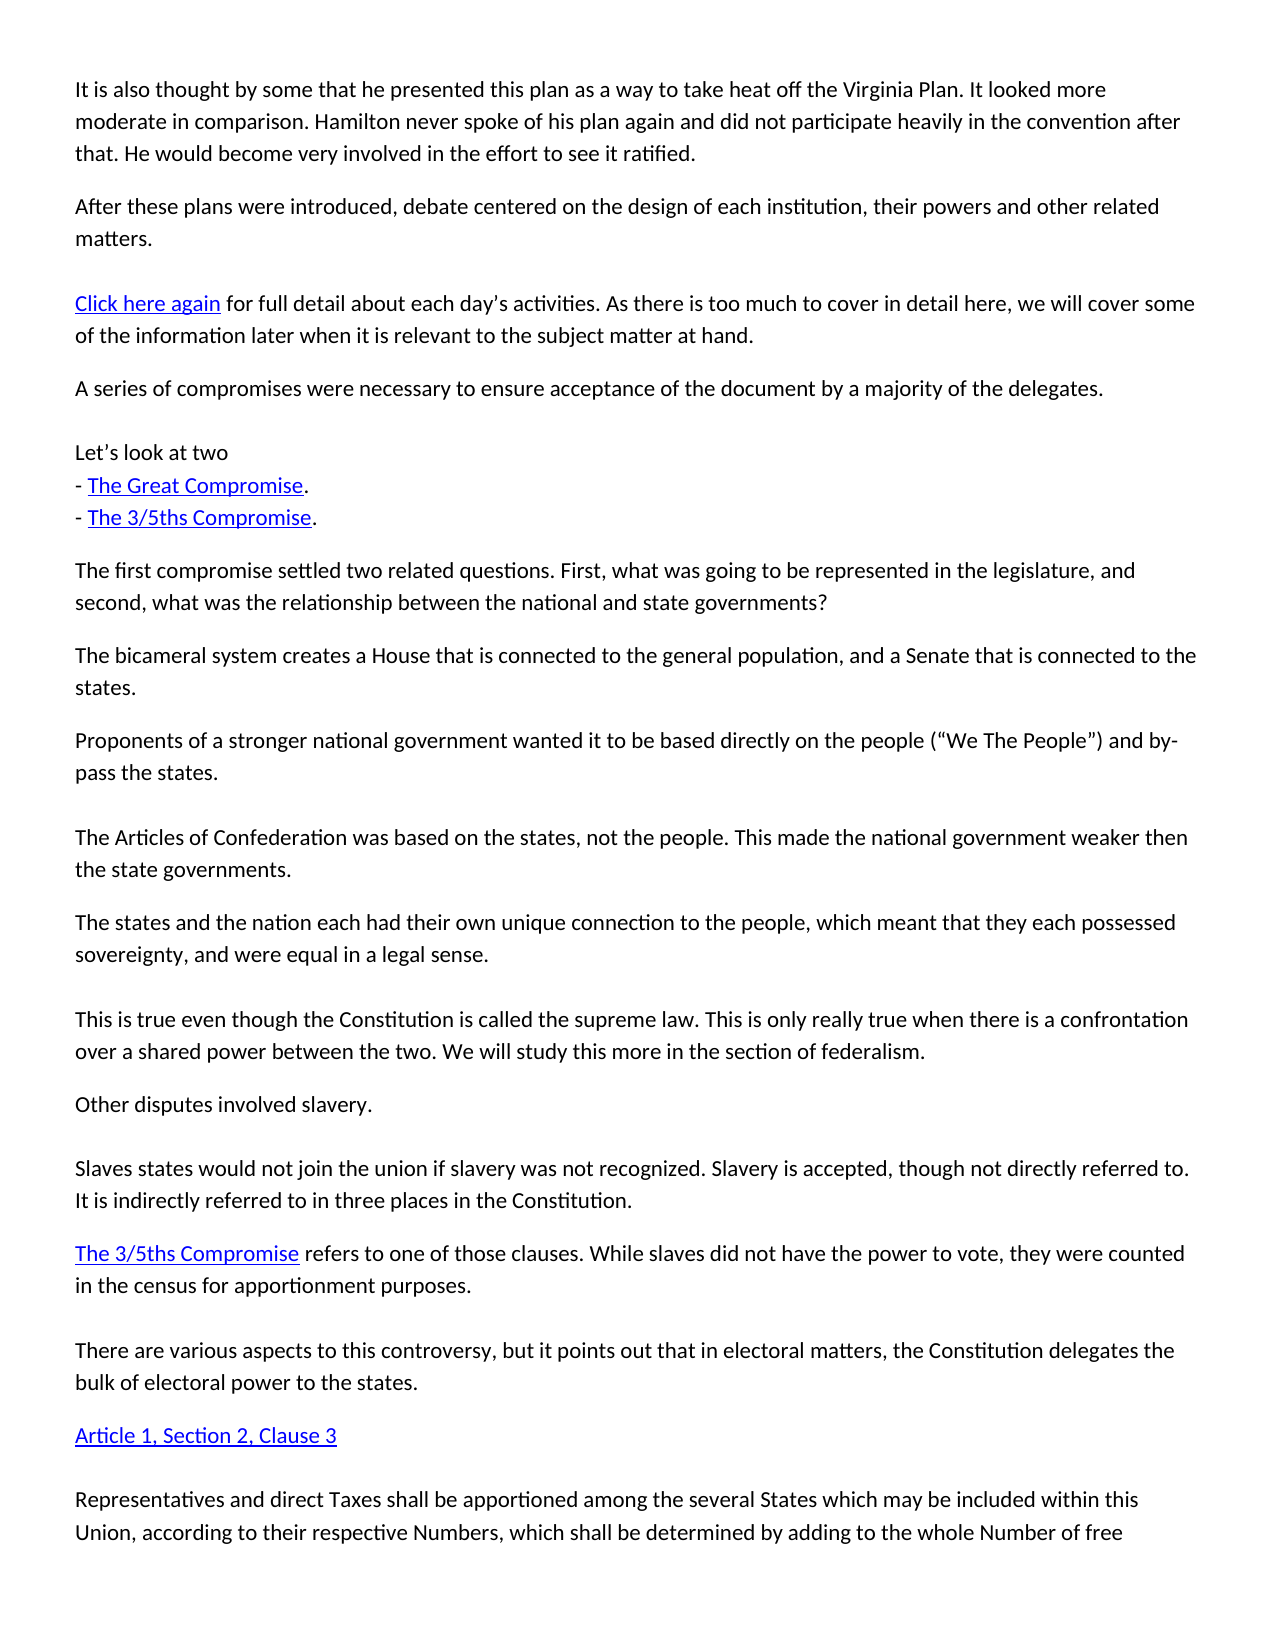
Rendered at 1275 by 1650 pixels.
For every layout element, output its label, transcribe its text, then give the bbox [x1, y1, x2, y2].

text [75, 1421, 1200, 1546]
text After these plans were introduced, debate centered on the design of each institution, their powers and other related matters. Click here again for full detail about each day’s activities. As there is too much to cover in detail here, we will cover some of the information later when it is relevant to the subject matter at hand. [75, 192, 1200, 349]
text The 3/5ths Compromise refers to one of those clauses. While slaves did not have the power to vote, they were counted in the census for apportionment purposes. There are various aspects to this controversy, but it points out that in electoral matters, the Constitution delegates the bulk of electoral power to the states. [75, 1239, 1200, 1396]
text Other disputes involved slavery. Slaves states would not join the union if slavery was not recognized. Slavery is accepted, though not directly referred to. It is indirectly referred to in three places in the Constitution. [75, 1090, 1200, 1214]
text Proponents of a stronger national government wanted it to be based directly on the people (“We The People”) and by-pass the states. The Articles of Confederation was based on the states, not the people. This made the national government weaker then the state governments. [75, 726, 1200, 883]
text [75, 75, 1200, 167]
text A series of compromises were necessary to ensure acceptance of the document by a majority of the delegates. Let’s look at two - The Great Compromise. - The 3/5ths Compromise. [75, 374, 1200, 531]
text The bicameral system creates a House that is connected to the general population, and a Senate that is connected to the states. [75, 641, 1200, 701]
text The first compromise settled two related questions. First, what was going to be represented in the legislature, and second, what was the relationship between the national and state governments? [75, 556, 1200, 616]
text The states and the nation each had their own unique connection to the people, which meant that they each possessed sovereignty, and were equal in a legal sense. This is true even though the Constitution is called the supreme law. This is only really true when there is a confrontation over a shared power between the two. We will study this more in the section of federalism. [75, 908, 1200, 1065]
